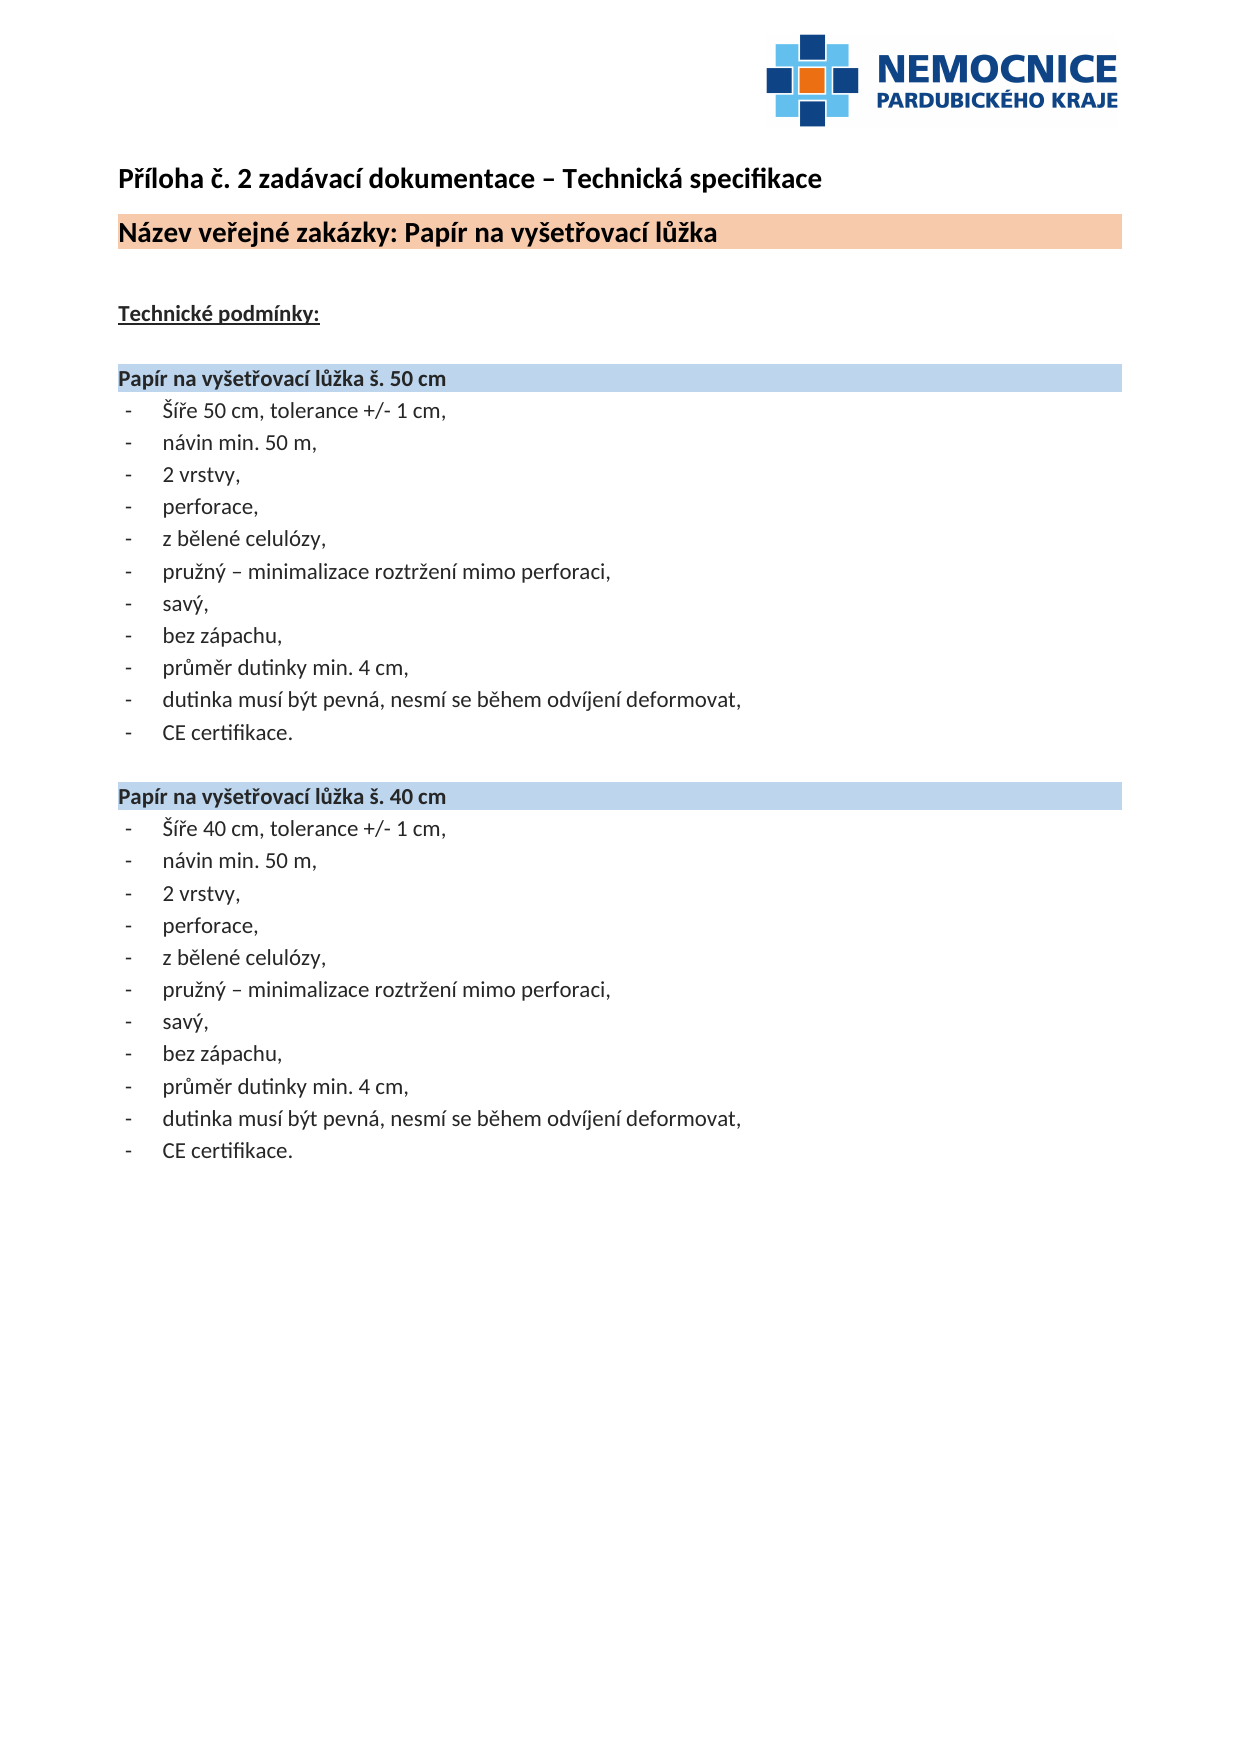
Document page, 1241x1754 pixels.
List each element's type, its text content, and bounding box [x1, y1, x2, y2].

list návin min. 50 m, [125, 846, 1122, 874]
list pružný – minimalizace roztržení mimo perforaci, [125, 975, 1122, 1003]
list Šíře 40 cm, tolerance +/- 1 cm, [125, 814, 1122, 842]
list průměr dutinky min. 4 cm, [125, 653, 1122, 681]
text Papír na vyšetřovací lůžka š. 40 cm [118, 782, 1122, 810]
list bez zápachu, [125, 1039, 1122, 1068]
text Název veřejné zakázky: Papír na vyšetřovací lůžka [118, 214, 1122, 249]
text Papír na vyšetřovací lůžka š. 50 cm [118, 364, 1122, 392]
list savý, [125, 589, 1122, 617]
list 2 vrstvy, [125, 460, 1122, 488]
list průměr dutinky min. 4 cm, [125, 1072, 1122, 1100]
list 2 vrstvy, [125, 879, 1122, 907]
list dutinka musí být pevná, nesmí se během odvíjení deformovat, [125, 1104, 1122, 1132]
list návin min. 50 m, [125, 428, 1122, 456]
list z bělené celulózy, [125, 943, 1122, 971]
list savý, [125, 1007, 1122, 1035]
picture [765, 33, 1118, 128]
list bez zápachu, [125, 621, 1122, 649]
list Šíře 50 cm, tolerance +/- 1 cm, [125, 396, 1122, 424]
list perforace, [125, 492, 1122, 520]
text Technické podmínky: [118, 299, 1122, 327]
list perforace, [125, 911, 1122, 939]
list CE certifikace. [125, 1136, 1122, 1164]
list dutinka musí být pevná, nesmí se během odvíjení deformovat, [125, 686, 1122, 713]
list CE certifikace. [125, 718, 1122, 746]
list z bělené celulózy, [125, 524, 1122, 553]
text Příloha č. 2 zadávací dokumentace – Technická specifikace [118, 160, 1122, 196]
list pružný – minimalizace roztržení mimo perforaci, [125, 557, 1122, 585]
